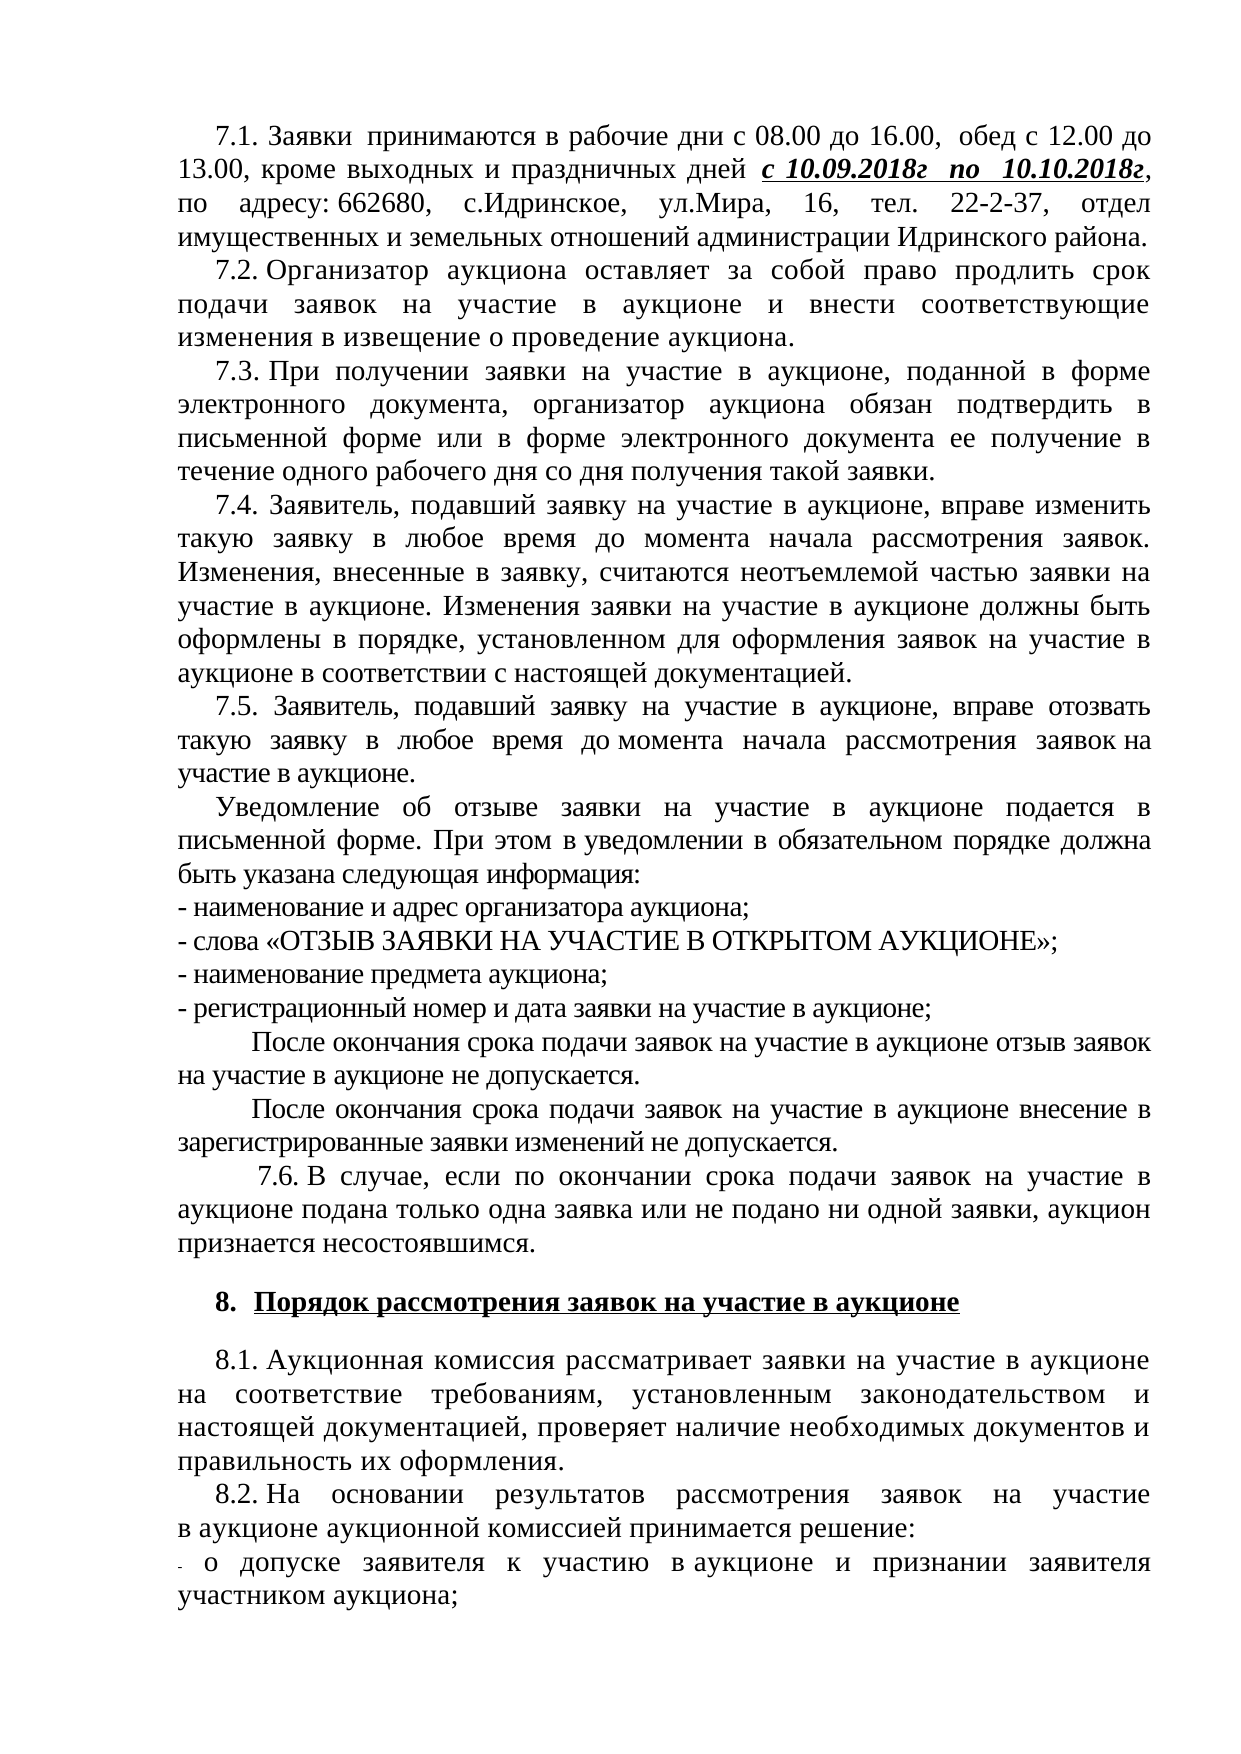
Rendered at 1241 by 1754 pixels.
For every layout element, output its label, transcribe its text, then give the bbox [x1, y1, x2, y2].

text - наименование и адрес организатора аукциона; [177, 889, 1152, 923]
text - регистрационный номер и дата заявки на участие в аукционе; [177, 990, 1152, 1024]
text После окончания срока подачи заявок на участие в аукционе внесение в зарегистрированные заявки изменений не допускается. [177, 1091, 1152, 1158]
text 8.2. На основании результатов рассмотрения заявок на участие в аукционе аукционной комиссией принимается решение: [177, 1477, 1152, 1544]
text 7.6. В случае, если по окончании срока подачи заявок на участие в аукционе подана только одна заявка или не подано ни одной заявки, аукцион признается несостоявшимся. [177, 1158, 1152, 1258]
text - слова «ОТЗЫВ ЗАЯВКИ НА УЧАСТИЕ В ОТКРЫТОМ АУКЦИОНЕ»; [177, 923, 1152, 957]
text - наименование предмета аукциона; [177, 957, 1152, 990]
text 7.2. Организатор аукциона оставляет за собой право продлить срок подачи заявок на участие в аукционе и внести соответствующие изменения в извещение о проведение аукциона. [177, 252, 1152, 353]
text 7.3. При получении заявки на участие в аукционе, поданной в форме электронного документа, организатор аукциона обязан подтвердить в письменной форме или в форме электронного документа ее получение в течение одного рабочего дня со дня получения такой заявки. [177, 353, 1152, 487]
text 8.1. Аукционная комиссия рассматривает заявки на участие в аукционе на соответствие требованиям, установленным законодательством и настоящей документацией, проверяет наличие необходимых документов и правильность их оформления. [177, 1342, 1152, 1477]
text 7.1. Заявки принимаются в рабочие дни с 08.00 до 16.00, обед с 12.00 до 13.00, кроме выходных и праздничных дней с 10.09.2018г по 10.10.2018г, по адресу: 662680, с.Идринское, ул.Мира, 16, тел. 22-2-37, отдел имущественных и земельных отношений администрации Идринского района. [177, 118, 1152, 252]
text - о допуске заявителя к участию в аукционе и признании заявителя участником аукциона; [177, 1544, 1152, 1611]
list Порядок рассмотрения заявок на участие в аукционе [215, 1284, 1152, 1317]
text После окончания срока подачи заявок на участие в аукционе отзыв заявок на участие в аукционе не допускается. [177, 1024, 1152, 1091]
text 7.4. Заявитель, подавший заявку на участие в аукционе, вправе изменить такую заявку в любое время до момента начала рассмотрения заявок. Изменения, внесенные в заявку, считаются неотъемлемой частью заявки на участие в аукционе. Изменения заявки на участие в аукционе должны быть оформлены в порядке, установленном для оформления заявок на участие в аукционе в соответствии с настоящей документацией. [177, 487, 1152, 688]
text 7.5. Заявитель, подавший заявку на участие в аукционе, вправе отозвать такую заявку в любое время до момента начала рассмотрения заявок на участие в аукционе. [177, 688, 1152, 789]
text Уведомление об отзыве заявки на участие в аукционе подается в письменной форме. При этом в уведомлении в обязательном порядке должна быть указана следующая информация: [177, 789, 1152, 889]
